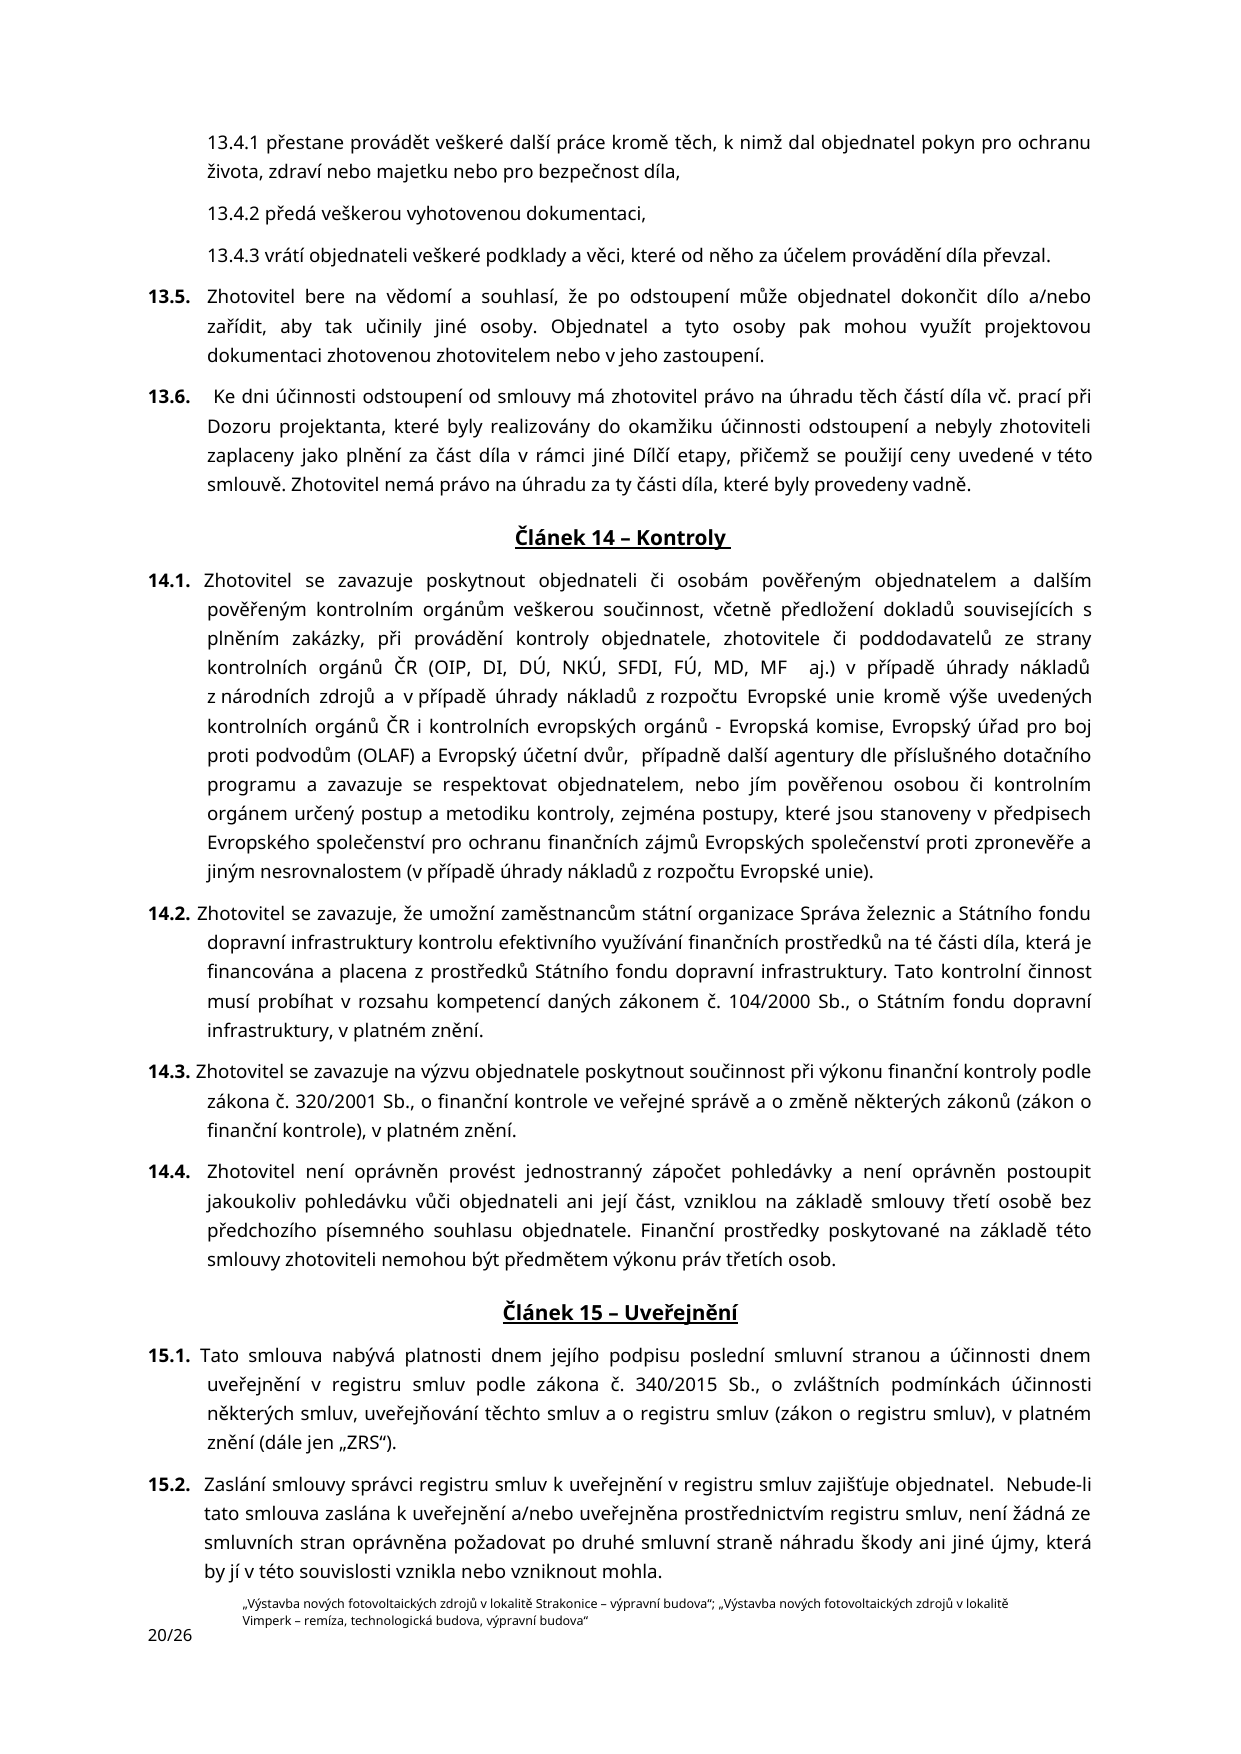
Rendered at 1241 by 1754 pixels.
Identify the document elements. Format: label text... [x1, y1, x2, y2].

text 13.5. Zhotovitel bere na vědomí a souhlasí, že po odstoupení může objednatel dokončit dílo a/nebo zařídit, aby tak učinily jiné osoby. Objednatel a tyto osoby pak mohou využít projektovou dokumentaci zhotovenou zhotovitelem nebo v jeho zastoupení. [148, 281, 1092, 368]
text 13.4.2 předá veškerou vyhotovenou dokumentaci, [207, 197, 1092, 226]
text 15.1. Tato smlouva nabývá platnosti dnem jejího podpisu poslední smluvní stranou a účinnosti dnem uveřejnění v registru smluv podle zákona č. 340/2015 Sb., o zvláštních podmínkách účinnosti některých smluv, uveřejňování těchto smluv a o registru smluv (zákon o registru smluv), v platném znění (dále jen „ZRS“). [148, 1339, 1092, 1456]
text 13.6. Ke dni účinnosti odstoupení od smlouvy má zhotovitel právo na úhradu těch částí díla vč. prací při Dozoru projektanta, které byly realizovány do okamžiku účinnosti odstoupení a nebyly zhotoviteli zaplaceny jako plnění za část díla v rámci jiné Dílčí etapy, přičemž se použijí ceny uvedené v této smlouvě. Zhotovitel nemá právo na úhradu za ty části díla, které byly provedeny vadně. [148, 381, 1092, 497]
text 14.3. Zhotovitel se zavazuje na výzvu objednatele poskytnout součinnost při výkonu finanční kontroly podle zákona č. 320/2001 Sb., o finanční kontrole ve veřejné správě a o změně některých zákonů (zákon o finanční kontrole), v platném znění. [148, 1056, 1092, 1143]
text 14.2. Zhotovitel se zavazuje, že umožní zaměstnancům státní organizace Správa železnic a Státního fondu dopravní infrastruktury kontrolu efektivního využívání finančních prostředků na té části díla, která je financována a placena z prostředků Státního fondu dopravní infrastruktury. Tato kontrolní činnost musí probíhat v rozsahu kompetencí daných zákonem č. 104/2000 Sb., o Státním fondu dopravní infrastruktury, v platném znění. [148, 897, 1092, 1043]
subtitle Článek 14 – Kontroly [148, 522, 1092, 551]
subtitle Článek 15 – Uveřejnění [148, 1297, 1092, 1326]
text 14.1. Zhotovitel se zavazuje poskytnout objednateli či osobám pověřeným objednatelem a dalším pověřeným kontrolním orgánům veškerou součinnost, včetně předložení dokladů souvisejících s plněním zakázky, při provádění kontroly objednatele, zhotovitele či poddodavatelů ze strany kontrolních orgánů ČR (OIP, DI, DÚ, NKÚ, SFDI, FÚ, MD, MF aj.) v případě úhrady nákladů z národních zdrojů a v případě úhrady nákladů z rozpočtu Evropské unie kromě výše uvedených kontrolních orgánů ČR i kontrolních evropských orgánů - Evropská komise, Evropský úřad pro boj proti podvodům (OLAF) a Evropský účetní dvůr, případně další agentury dle příslušného dotačního programu a zavazuje se respektovat objednatelem, nebo jím pověřenou osobou či kontrolním orgánem určený postup a metodiku kontroly, zejména postupy, které jsou stanoveny v předpisech Evropského společenství pro ochranu finančních zájmů Evropských společenství proti zpronevěře a jiným nesrovnalostem (v případě úhrady nákladů z rozpočtu Evropské unie). [148, 564, 1092, 885]
text 15.2. Zaslání smlouvy správci registru smluv k uveřejnění v registru smluv zajišťuje objednatel. Nebude-li tato smlouva zaslána k uveřejnění a/nebo uveřejněna prostřednictvím registru smluv, není žádná ze smluvních stran oprávněna požadovat po druhé smluvní straně náhradu škody ani jiné újmy, která by jí v této souvislosti vznikla nebo vzniknout mohla. [148, 1468, 1092, 1585]
text 13.4.3 vrátí objednateli veškeré podklady a věci, které od něho za účelem provádění díla převzal. [207, 239, 1092, 268]
text 13.4.1 přestane provádět veškeré další práce kromě těch, k nimž dal objednatel pokyn pro ochranu života, zdraví nebo majetku nebo pro bezpečnost díla, [207, 126, 1092, 185]
text 14.4. Zhotovitel není oprávněn provést jednostranný zápočet pohledávky a není oprávněn postoupit jakoukoliv pohledávku vůči objednateli ani její část, vzniklou na základě smlouvy třetí osobě bez předchozího písemného souhlasu objednatele. Finanční prostředky poskytované na základě této smlouvy zhotoviteli nemohou být předmětem výkonu práv třetích osob. [148, 1156, 1092, 1272]
